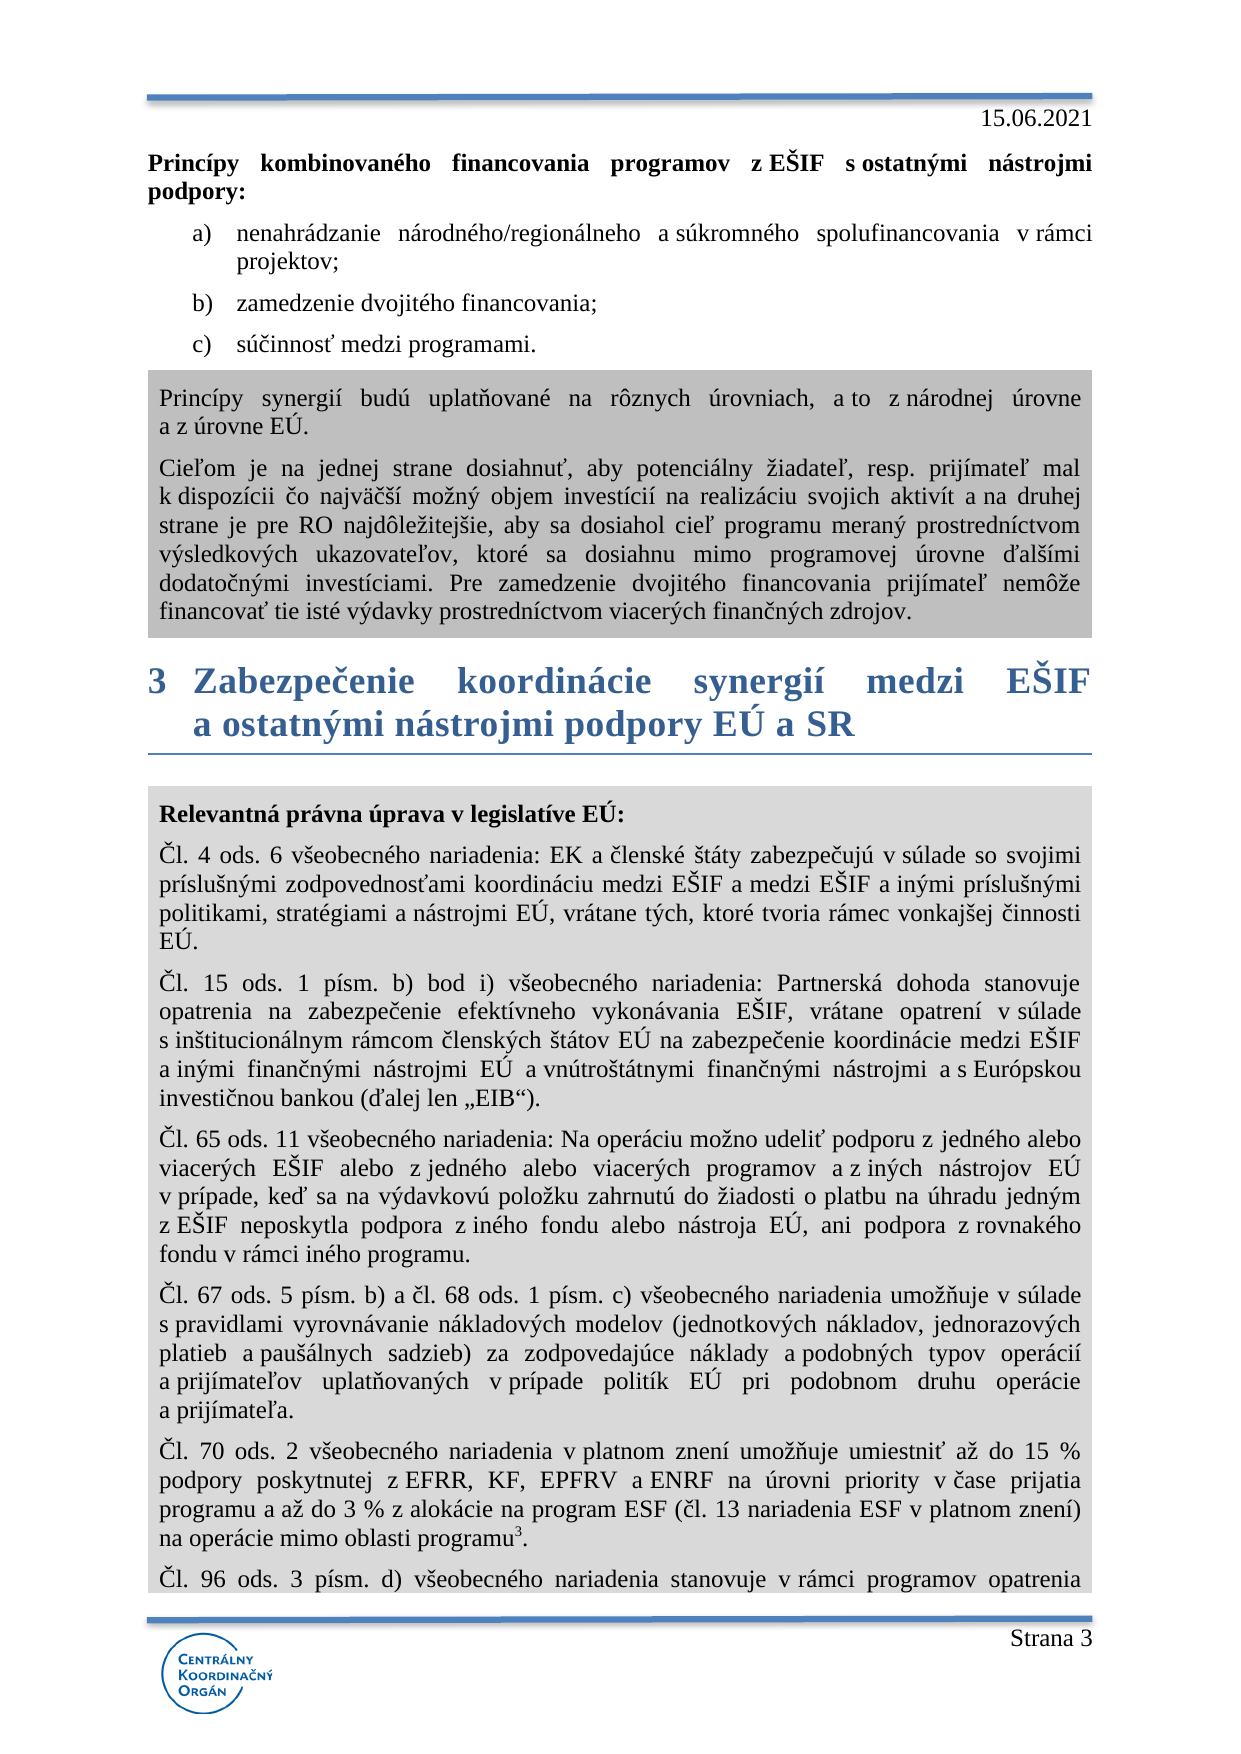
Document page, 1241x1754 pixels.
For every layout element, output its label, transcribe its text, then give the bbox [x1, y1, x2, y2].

list súčinnosť medzi programami. [192, 329, 1092, 358]
table_header Princípy synergií budú uplatňované na rôznych úrovniach, a to z národnej úrovne a z úrovne EÚ. Cieľom je na jednej strane dosiahnuť, aby potenciálny žiadateľ, resp. prijímateľ mal k dispozícii čo najväčší možný objem investícií na realizáciu svojich aktivít a na druhej strane je pre RO najdôležitejšie, aby sa dosiahol cieľ programu meraný prostredníctvom výsledkových ukazovateľov, ktoré sa dosiahnu mimo programovej úrovne ďalšími dodatočnými investíciami. Pre zamedzenie dvojitého financovania prijímateľ nemôže financovať tie isté výdavky prostredníctvom viacerých finančných zdrojov. [148, 370, 1092, 638]
list zamedzenie dvojitého financovania; [192, 288, 1092, 316]
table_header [148, 786, 1092, 1593]
picture [159, 1631, 272, 1713]
list nenahrádzanie národného/regionálneho a súkromného spolufinancovania v rámci projektov; [192, 218, 1092, 275]
text Princípy kombinovaného financovania programov z EŠIF s ostatnými nástrojmi podpory: [148, 148, 1092, 205]
text Zabezpečenie koordinácie synergií medzi EŠIF a ostatnými nástrojmi podpory EÚ a SR [148, 658, 1092, 753]
